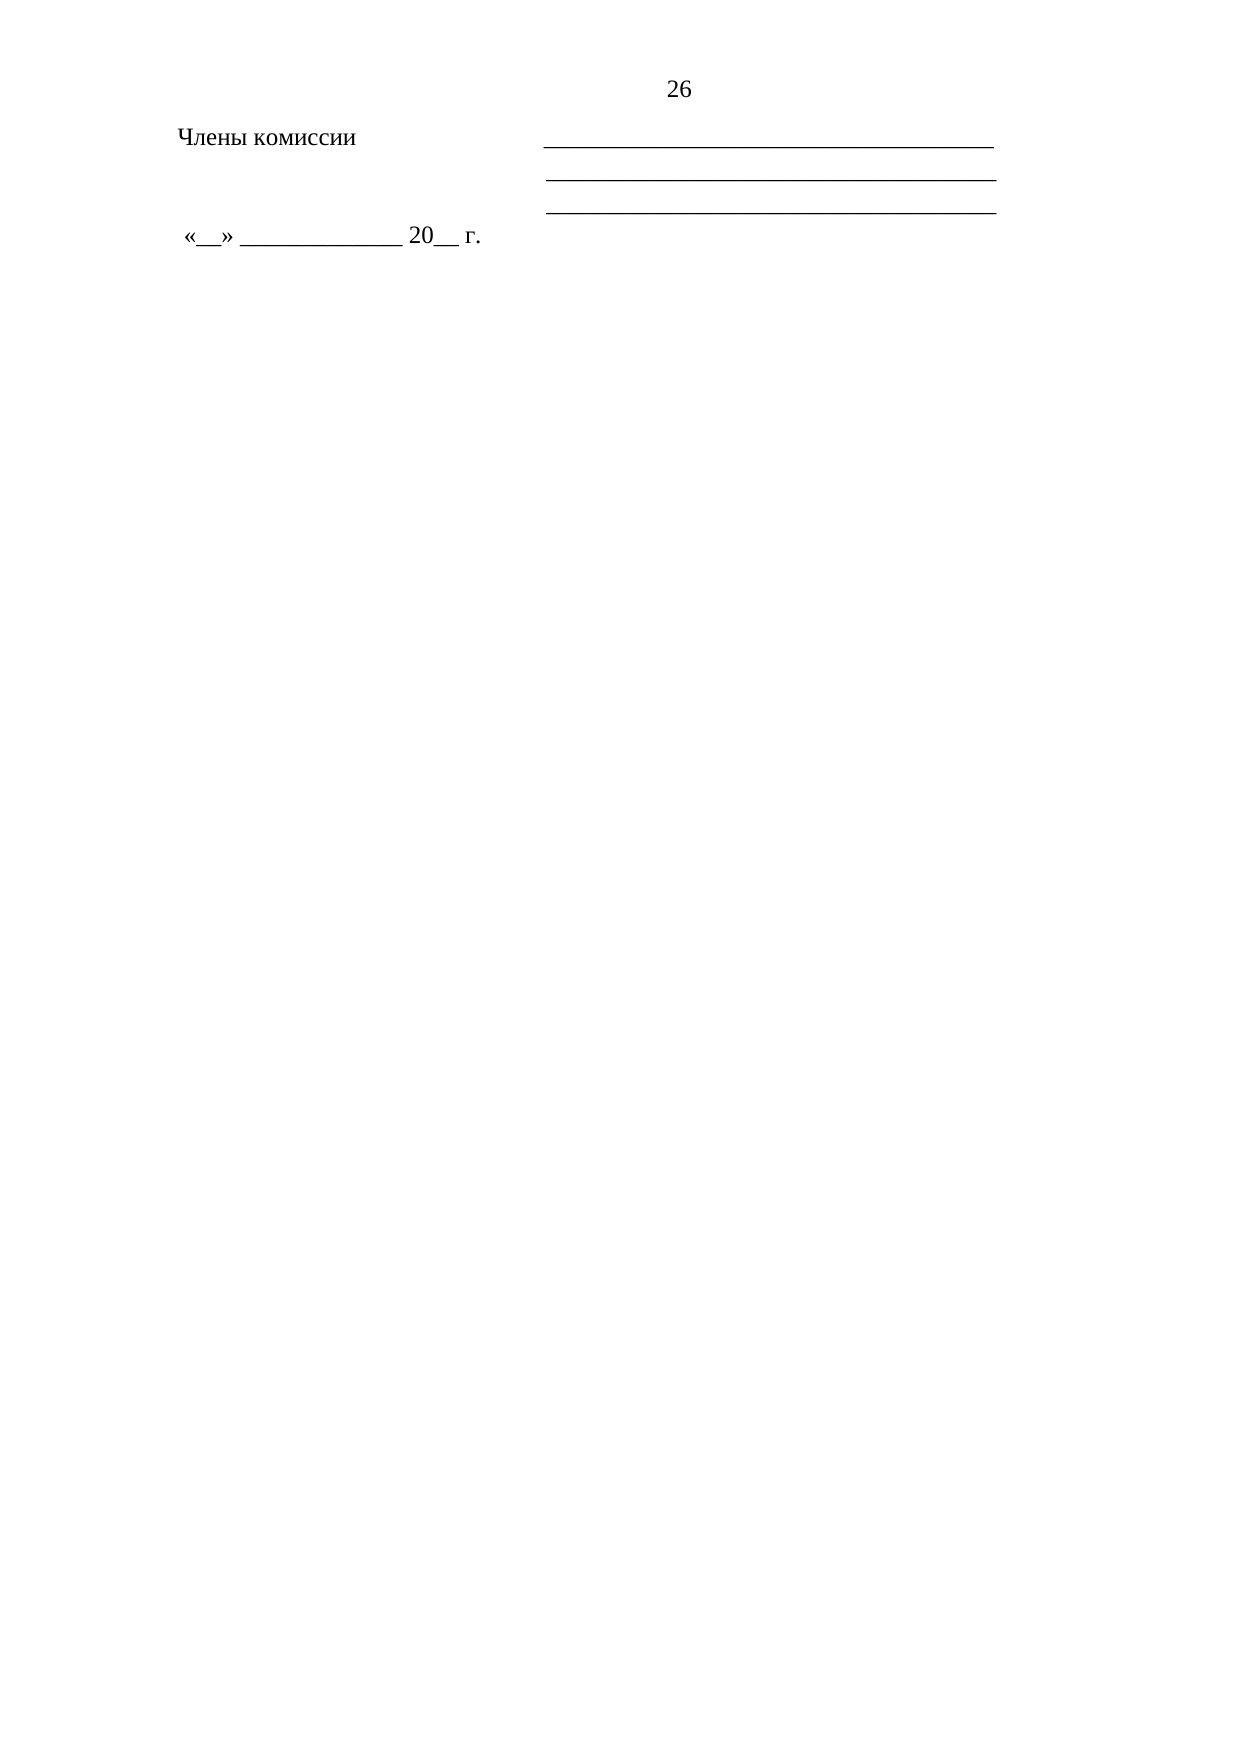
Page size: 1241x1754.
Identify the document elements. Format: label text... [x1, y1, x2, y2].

text ____________________________________ [177, 151, 1181, 184]
text «__» _____________ 20__ г. [177, 217, 1181, 249]
text Члены комиссии ____________________________________ [177, 118, 1181, 151]
text ____________________________________ [177, 184, 1181, 217]
